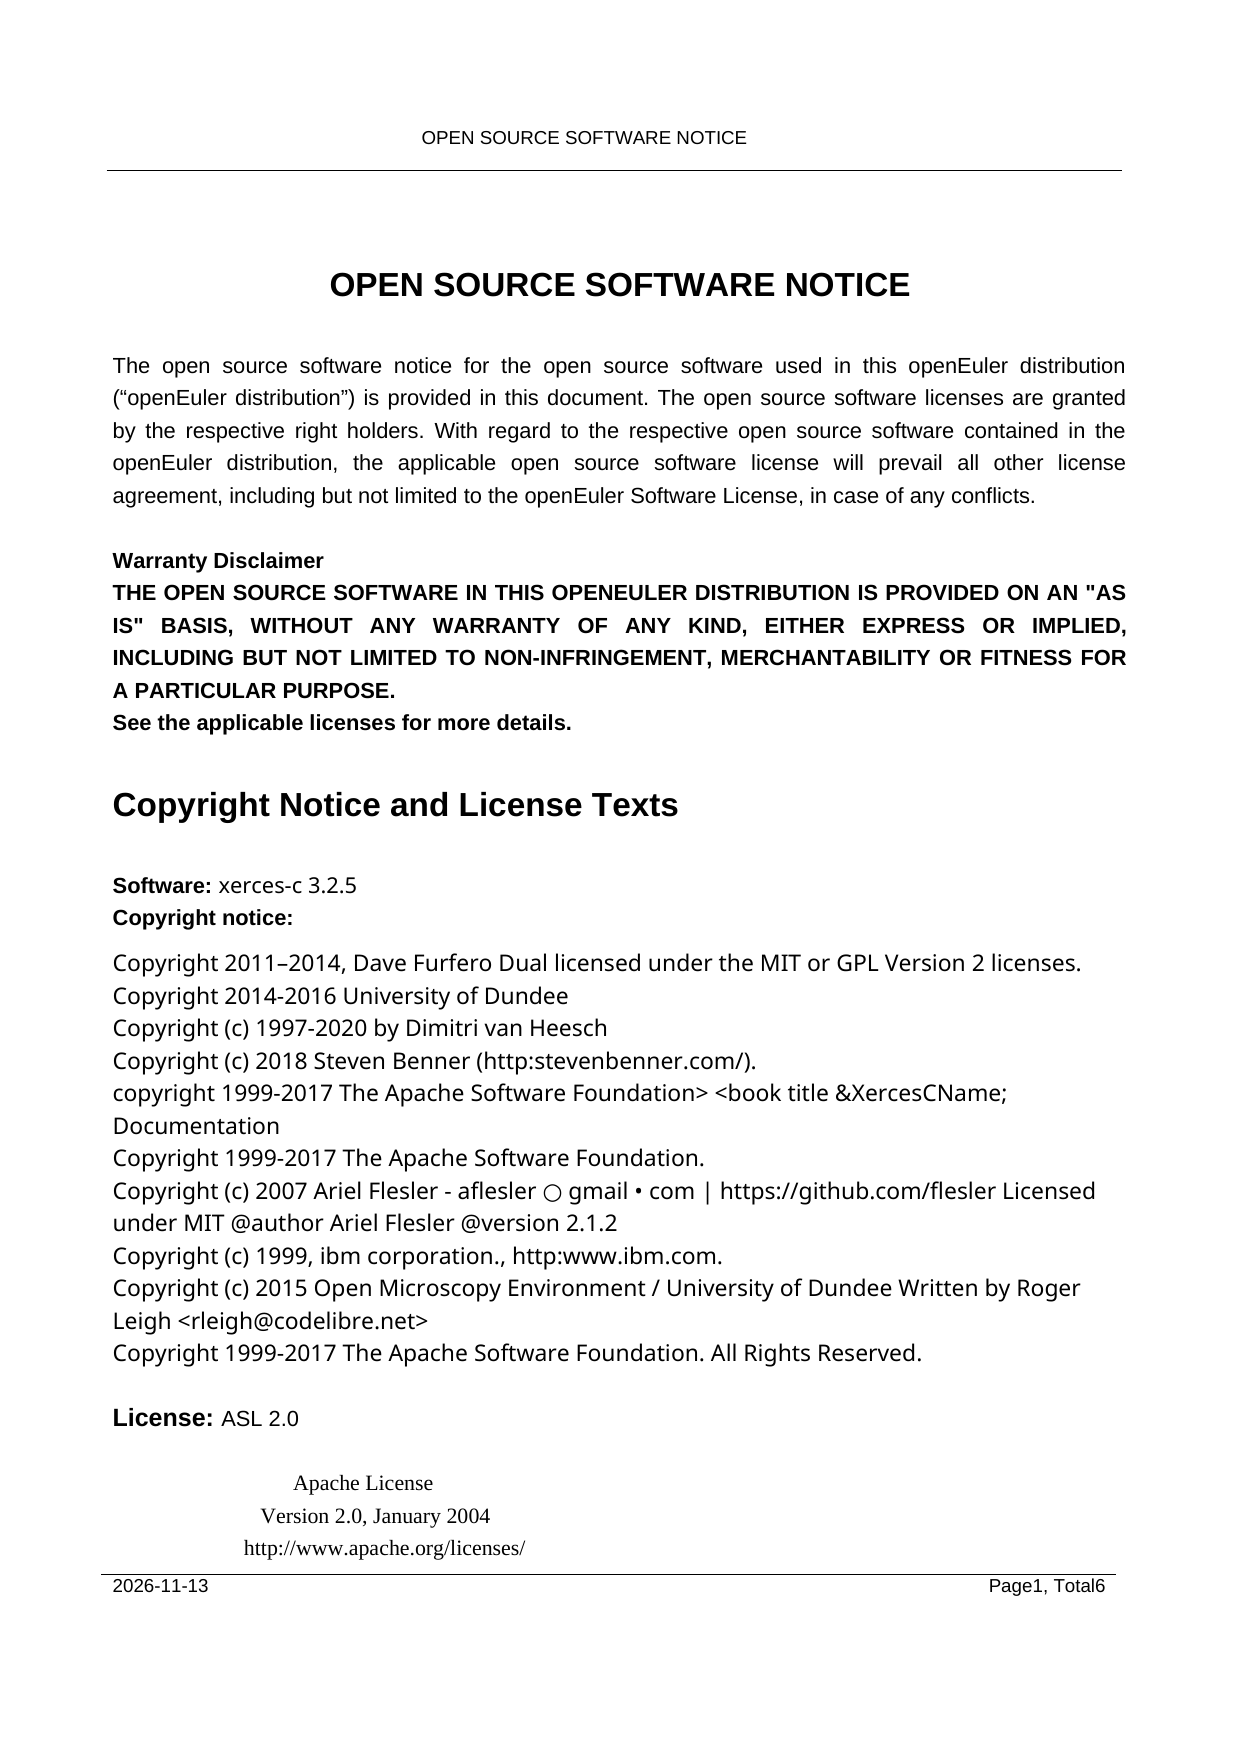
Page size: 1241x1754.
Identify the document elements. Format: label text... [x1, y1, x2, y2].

text License: ASL 2.0 [112, 1402, 1128, 1434]
text THE OPEN SOURCE SOFTWARE IN THIS OPENEULER DISTRIBUTION IS PROVIDED ON AN "AS IS" BASIS, WITHOUT ANY WARRANTY OF ANY KIND, EITHER EXPRESS OR IMPLIED, INCLUDING BUT NOT LIMITED TO NON-INFRINGEMENT, MERCHANTABILITY OR FITNESS FOR A PARTICULAR PURPOSE. See the applicable licenses for more details. [112, 576, 1128, 739]
text OPEN SOURCE SOFTWARE NOTICE [112, 251, 1128, 316]
text Copyright 2011–2014, Dave Furfero Dual licensed under the MIT or GPL Version 2 licenses. Copyright 2014-2016 University of Dundee Copyright (c) 1997-2020 by Dimitri van Heesch Copyright (c) 2018 Steven Benner (http:stevenbenner.com/). copyright 1999-2017 The Apache Software Foundation> <book title &XercesCName; Documentation Copyright 1999-2017 The Apache Software Foundation. Copyright (c) 2007 Ariel Flesler - aflesler ○ gmail • com | https://github.com/flesler Licensed under MIT @author Ariel Flesler @version 2.1.2 Copyright (c) 1999, ibm corporation., http:www.ibm.com. Copyright (c) 2015 Open Microscopy Environment / University of Dundee Written by Roger Leigh <rleigh@codelibre.net> Copyright 1999-2017 The Apache Software Foundation. All Rights Reserved. [112, 947, 1128, 1402]
text Copyright Notice and License Texts [112, 771, 1128, 836]
text The open source software notice for the open source software used in this openEuler distribution (“openEuler distribution”) is provided in this document. The open source software licenses are granted by the respective right holders. With regard to the respective open source software contained in the openEuler distribution, the applicable open source software license will prevail all other license agreement, including but not limited to the openEuler Software License, in case of any conflicts. [112, 349, 1128, 511]
text Warranty Disclaimer [112, 544, 1128, 576]
text Copyright notice: [112, 901, 1128, 934]
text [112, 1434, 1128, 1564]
title Software: xerces-c 3.2.5 [112, 869, 1128, 901]
